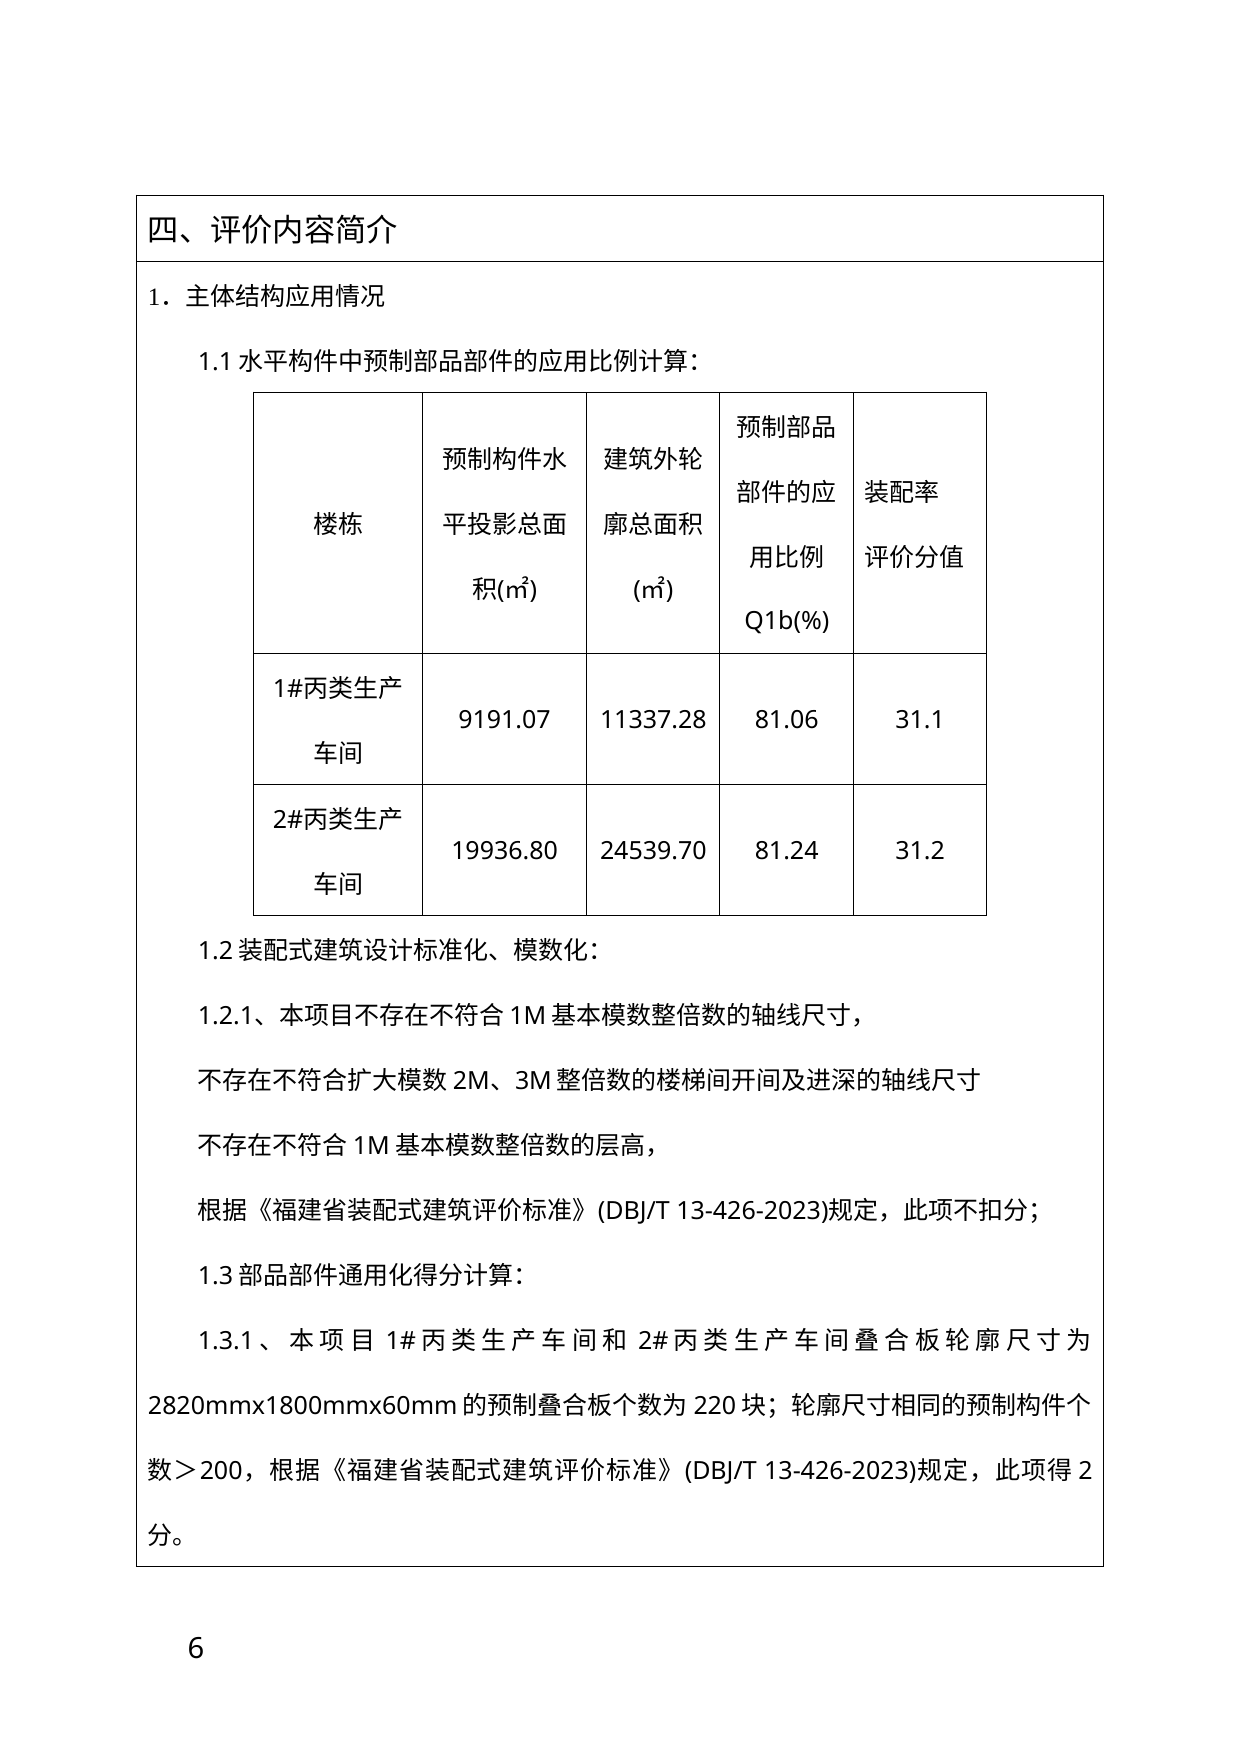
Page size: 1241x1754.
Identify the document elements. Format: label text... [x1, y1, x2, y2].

table_header 四、评价内容简介 [137, 196, 1103, 261]
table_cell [137, 262, 1103, 1566]
